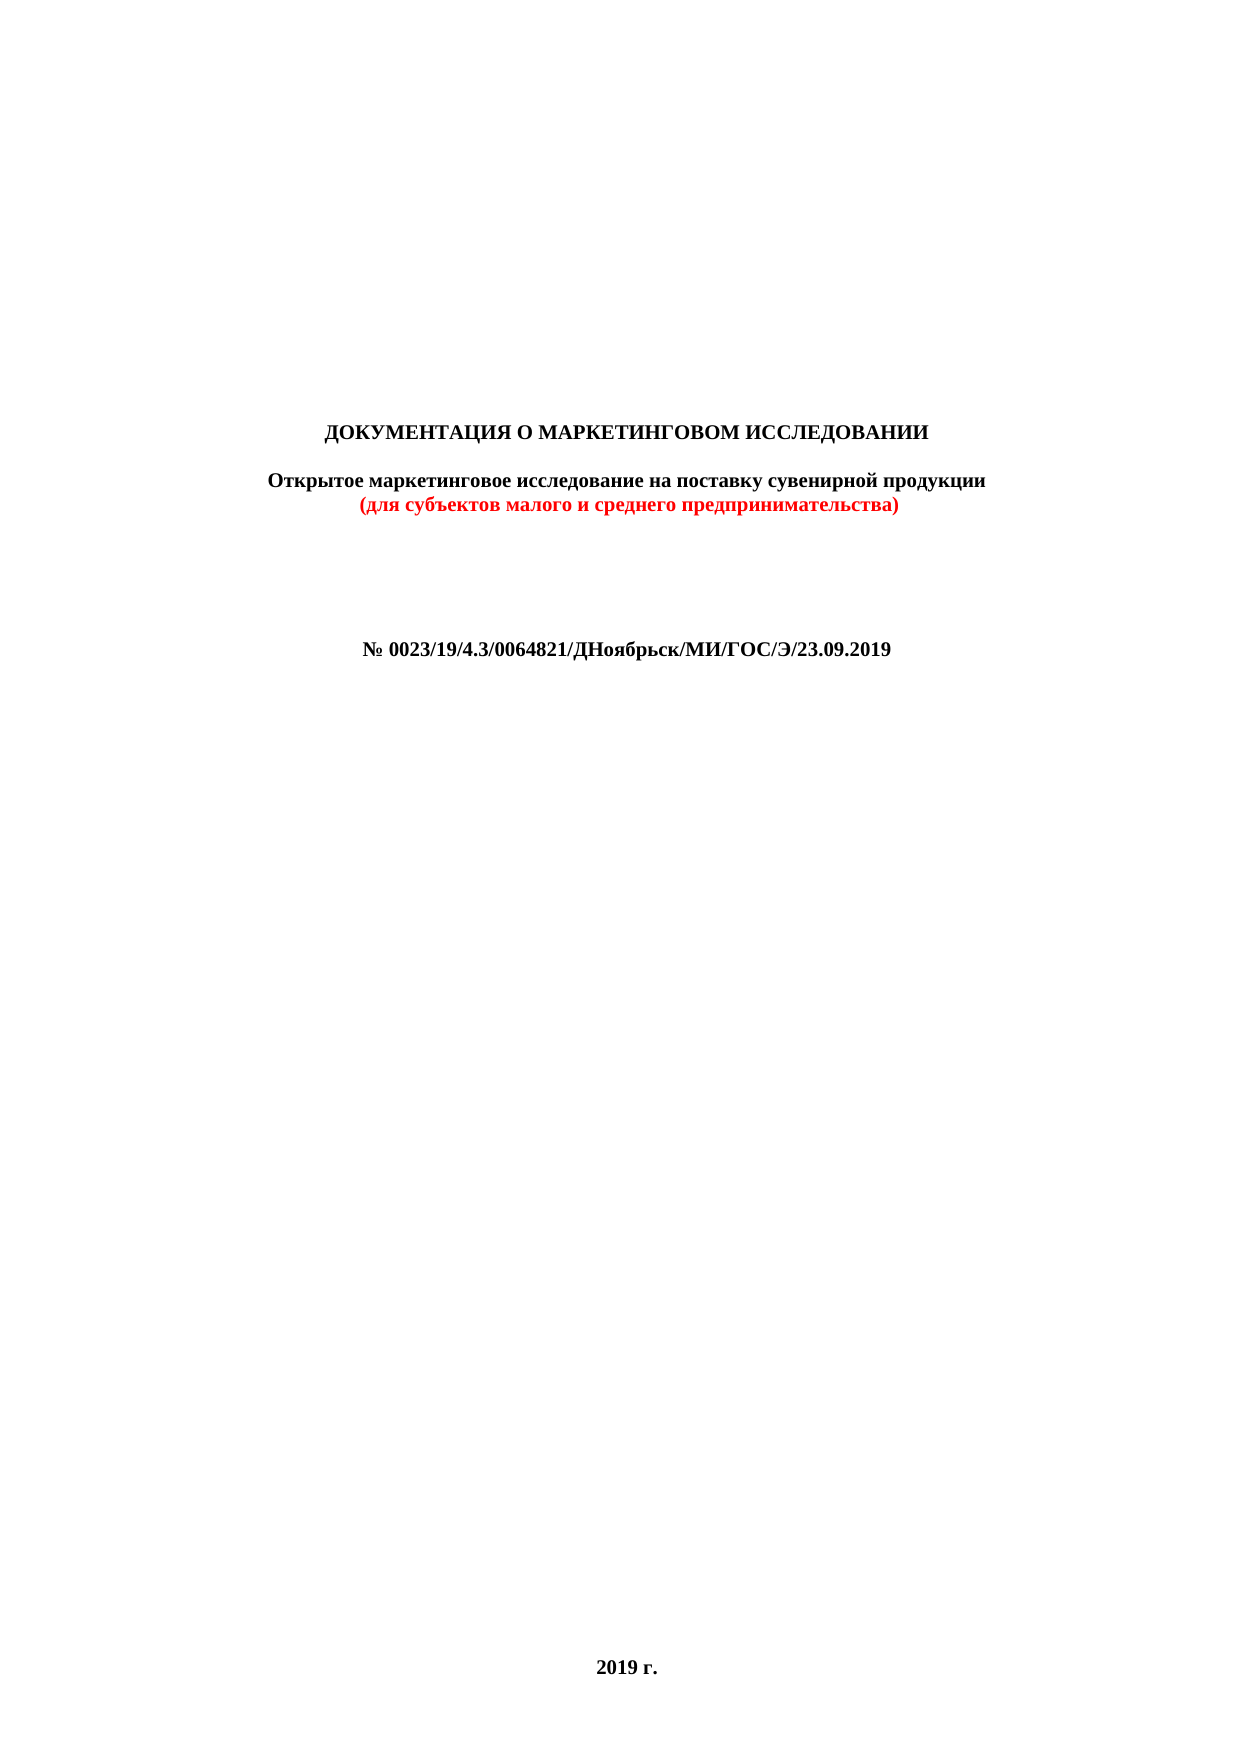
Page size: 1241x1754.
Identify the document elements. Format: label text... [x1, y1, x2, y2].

text № 0023/19/4.3/0064821/ДНоябрьск/МИ/ГОС/Э/23.09.2019 [118, 636, 1135, 661]
text Открытое маркетинговое исследование на поставку сувенирной продукции [118, 468, 1135, 492]
text (для субъектов малого и среднего предпринимательства) [118, 492, 1135, 516]
text ДОКУМЕНТАЦИЯ О МАРКЕТИНГОВОМ ИССЛЕДОВАНИИ [118, 420, 1135, 444]
